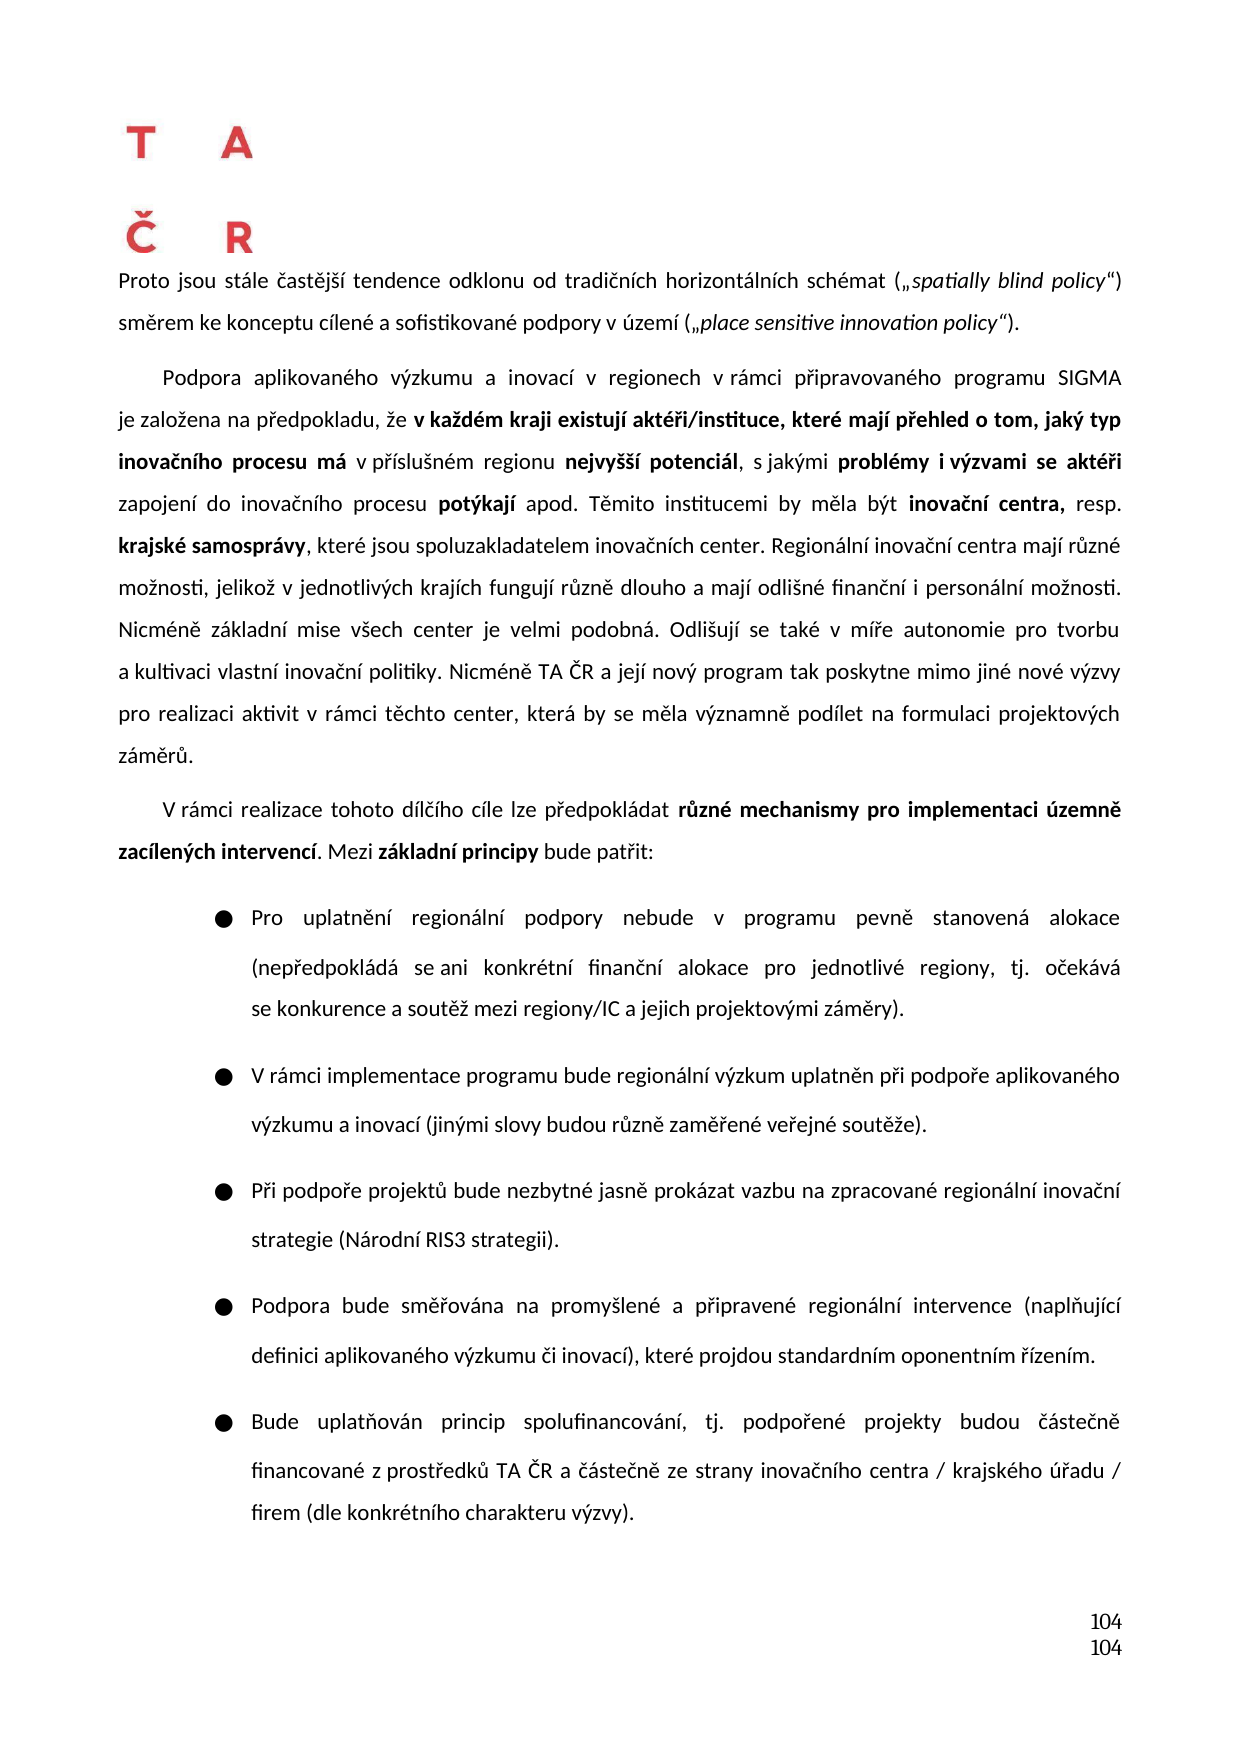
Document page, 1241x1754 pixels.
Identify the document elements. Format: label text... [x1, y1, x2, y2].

text Podpora aplikovaného výzkumu a inovací v regionech v rámci připravovaného programu SIGMA je založena na předpokladu, že v každém kraji existují aktéři/instituce, které mají přehled o tom, jaký typ inovačního procesu má v příslušném regionu nejvyšší potenciál, s jakými problémy i výzvami se aktéři zapojení do inovačního procesu potýkají apod. Těmito institucemi by měla být inovační centra, resp. krajské samosprávy, které jsou spoluzakladatelem inovačních center. Regionální inovační centra mají různé možnosti, jelikož v jednotlivých krajích fungují různě dlouho a mají odlišné finanční i personální možnosti. Nicméně základní mise všech center je velmi podobná. Odlišují se také v míře autonomie pro tvorbu a kultivaci vlastní inovační politiky. Nicméně TA ČR a její nový program tak poskytne mimo jiné nové výzvy pro realizaci aktivit v rámci těchto center, která by se měla významně podílet na formulaci projektových záměrů. [118, 363, 1122, 769]
text V rámci realizace tohoto dílčího cíle lze předpokládat různé mechanismy pro implementaci územně zacílených intervencí. Mezi základní principy bude patřit: [118, 795, 1122, 865]
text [118, 214, 1122, 336]
picture [0, 0, 253, 253]
list Při podpoře projektů bude nezbytné jasně prokázat vazbu na zpracované regionální inovační strategie (Národní RIS3 strategii). [213, 1164, 1122, 1253]
list Pro uplatnění regionální podpory nebude v programu pevně stanovená alokace (nepředpokládá se ani konkrétní finanční alokace pro jednotlivé regiony, tj. očekává se konkurence a soutěž mezi regiony/IC a jejich projektovými záměry). [213, 892, 1122, 1023]
list Podpora bude směřována na promyšlené a připravené regionální intervence (naplňující definici aplikovaného výzkumu či inovací), které projdou standardním oponentním řízením. [213, 1280, 1122, 1369]
list V rámci implementace programu bude regionální výzkum uplatněn při podpoře aplikovaného výzkumu a inovací (jinými slovy budou různě zaměřené veřejné soutěže). [213, 1049, 1122, 1138]
list Bude uplatňován princip spolufinancování, tj. podpořené projekty budou částečně financované z prostředků TA ČR a částečně ze strany inovačního centra / krajského úřadu / firem (dle konkrétního charakteru výzvy). [213, 1395, 1122, 1526]
